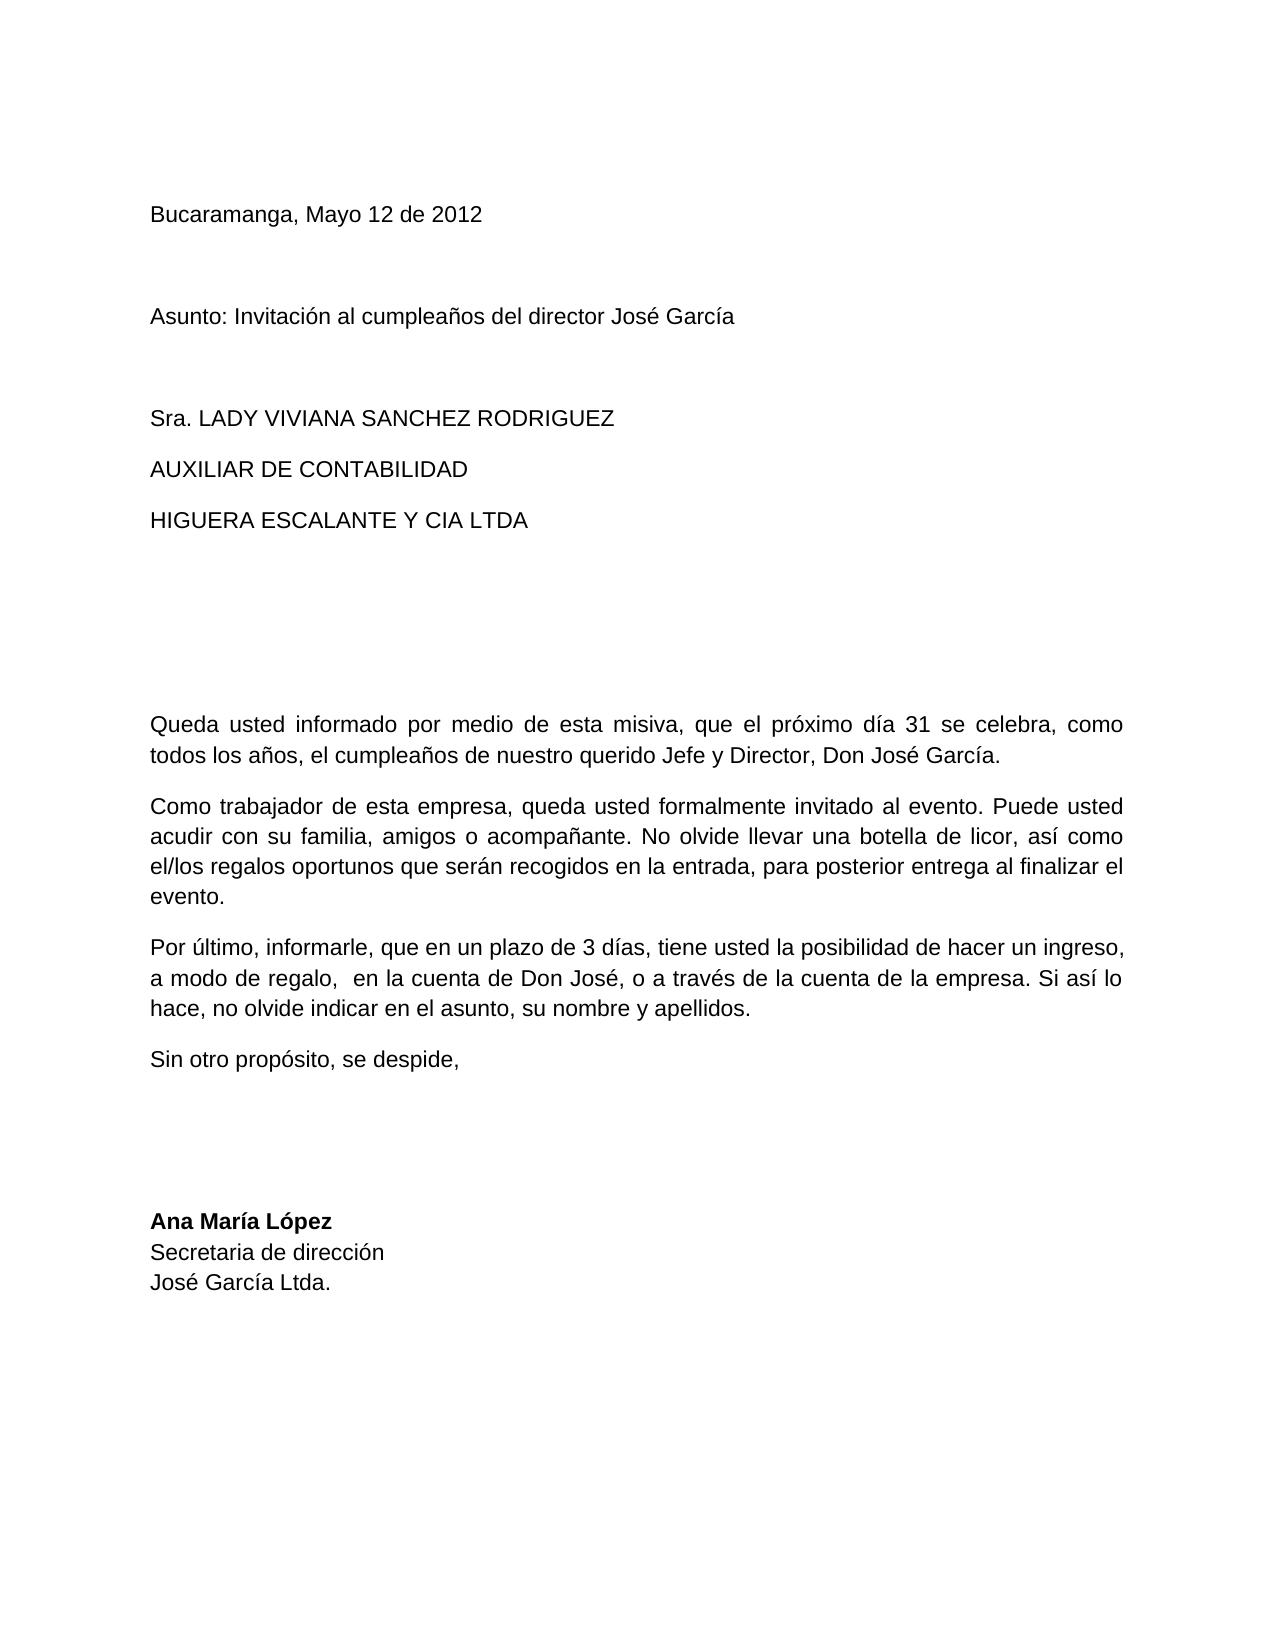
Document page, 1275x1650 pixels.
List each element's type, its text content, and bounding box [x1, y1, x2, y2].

text AUXILIAR DE CONTABILIDAD [150, 456, 1125, 483]
text HIGUERA ESCALANTE Y CIA LTDA [150, 507, 1125, 534]
text Asunto: Invitación al cumpleaños del director José García [150, 303, 1125, 329]
text Bucaramanga, Mayo 12 de 2012 [150, 201, 1125, 227]
text Como trabajador de esta empresa, queda usted formalmente invitado al evento. Puede usted acudir con su familia, amigos o acompañante. No olvide llevar una botella de licor, así como el/los regalos oportunos que serán recogidos en la entrada, para posterior entrega al finalizar el evento. [150, 793, 1125, 910]
text Sra. LADY VIVIANA SANCHEZ RODRIGUEZ [150, 405, 1125, 432]
text Sin otro propósito, se despide, [150, 1046, 1125, 1072]
text Queda usted informado por medio de esta misiva, que el próximo día 31 se celebra, como todos los años, el cumpleaños de nuestro querido Jefe y Director, Don José García. [150, 711, 1125, 768]
text Secretaria de dirección [150, 1238, 1125, 1265]
text José García Ltda. [150, 1269, 1125, 1295]
text Ana María López [150, 1208, 1125, 1235]
text Por último, informarle, que en un plazo de 3 días, tiene usted la posibilidad de hacer un ingreso, a modo de regalo, en la cuenta de Don José, o a través de la cuenta de la empresa. Si así lo hace, no olvide indicar en el asunto, su nombre y apellidos. [150, 934, 1125, 1021]
